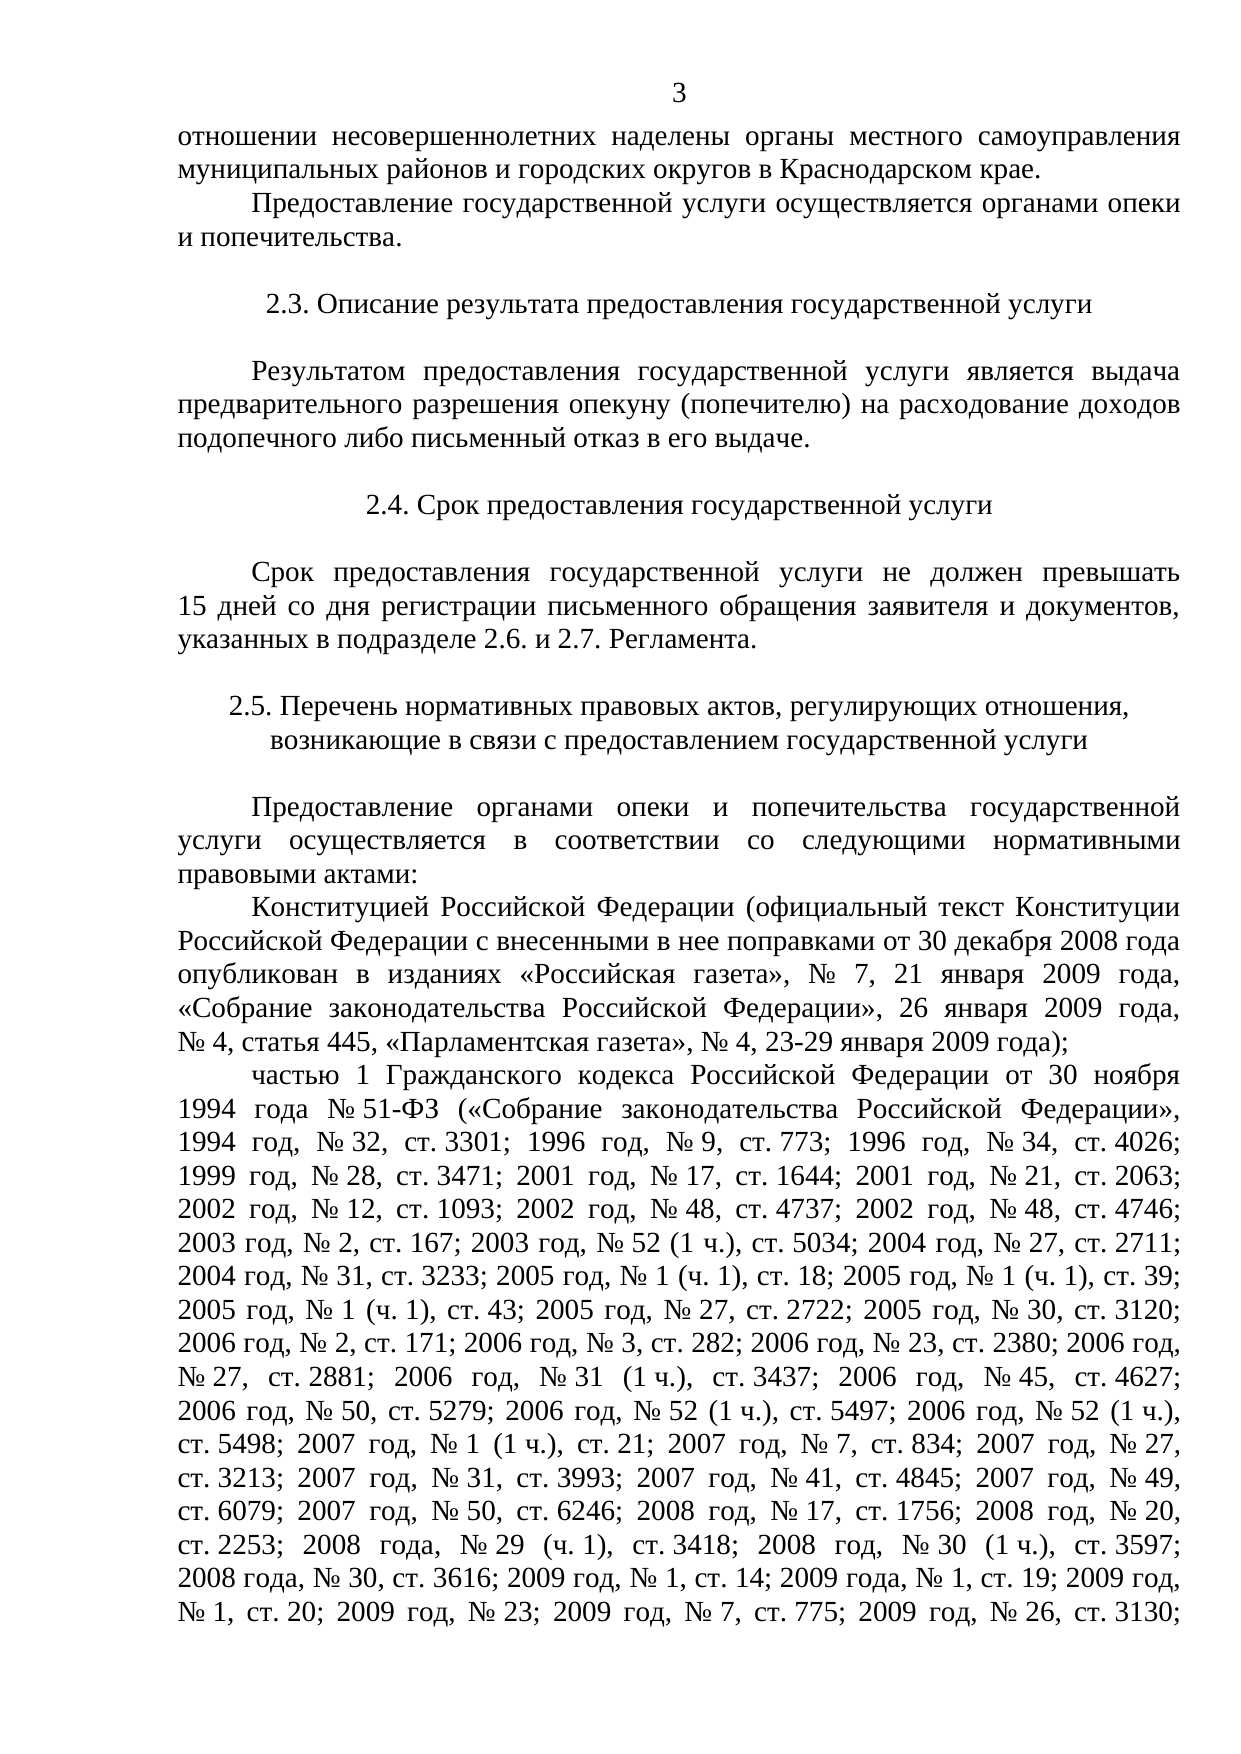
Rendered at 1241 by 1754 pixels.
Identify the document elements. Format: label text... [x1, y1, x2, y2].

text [177, 118, 1181, 185]
text Конституцией Российской Федерации (официальный текст Конституции Российской Федерации с внесенными в нее поправками от 30 декабря 2008 года опубликован в изданиях «Российская газета», № 7, 21 января 2009 года, «обрание законодательства Российской Федерации», 26 января 2009 года, № 4, статья 445, «Парламентская газета», № 4, 23-29 января 2009 года); [177, 889, 1181, 1057]
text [177, 1057, 1181, 1627]
text 2.5. Перечень нормативных правовых актов, регулирующих отношения, возникающие в связи с предоставлением государственной услуги [177, 688, 1181, 755]
text 2.4. рок предоставления государственной услуги [177, 487, 1181, 521]
text Срок предоставления государственной услуги не должен превышать 15 дней со дня регистрации письменного обращения заявителя и документов, указанных в подразделе 2.6. и 2.7. Регламента. [177, 554, 1181, 655]
text Предоставление государственной услуги осуществляется органами опеки и попечительства. [177, 185, 1181, 252]
text Результатом предоставления государственной услуги является выдача предварительного разрешения опекуну (попечителю) на расходование доходов подопечного либо письменный отказ в его выдаче. [177, 353, 1181, 453]
text 2.3. Описание результата предоставления государственной услуги [177, 286, 1181, 319]
text Предоставление органами опеки и попечительства государственной услуги осуществляется в соответствии со следующими нормативными правовыми актами: [177, 789, 1181, 889]
